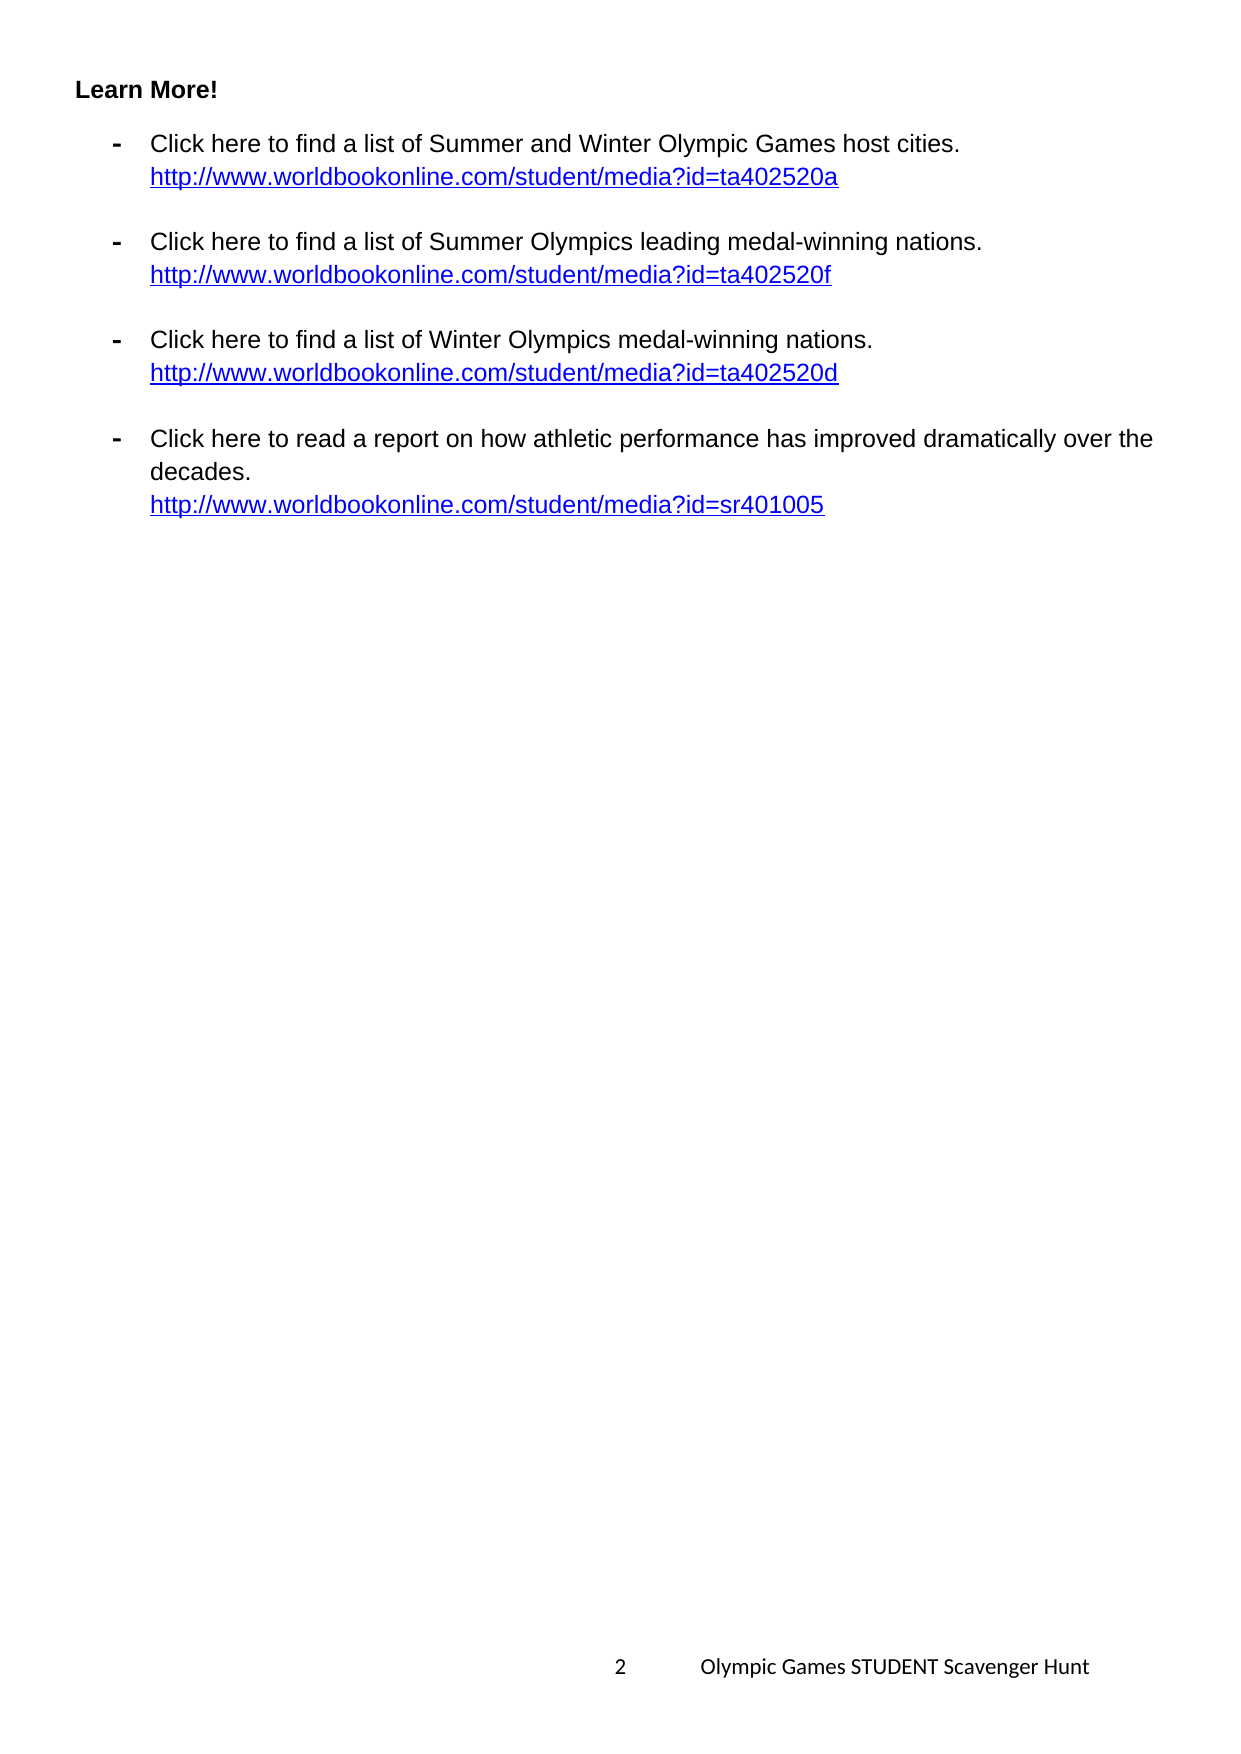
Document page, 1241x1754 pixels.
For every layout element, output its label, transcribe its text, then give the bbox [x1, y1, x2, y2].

list Click here to read a report on how athletic performance has improved dramatically over the decades. http://www.worldbookonline.com/student/media?id=sr401005 [112, 423, 1165, 518]
text Learn More! [75, 75, 1165, 104]
list Click here to find a list of Summer and Winter Olympic Games host cities. http://www.worldbookonline.com/student/media?id=ta402520a [112, 129, 1165, 223]
list Click here to find a list of Winter Olympics medal-winning nations. http://www.worldbookonline.com/student/media?id=ta402520d [112, 325, 1165, 419]
list Click here to find a list of Summer Olympics leading medal-winning nations. http://www.worldbookonline.com/student/media?id=ta402520f [112, 227, 1165, 321]
